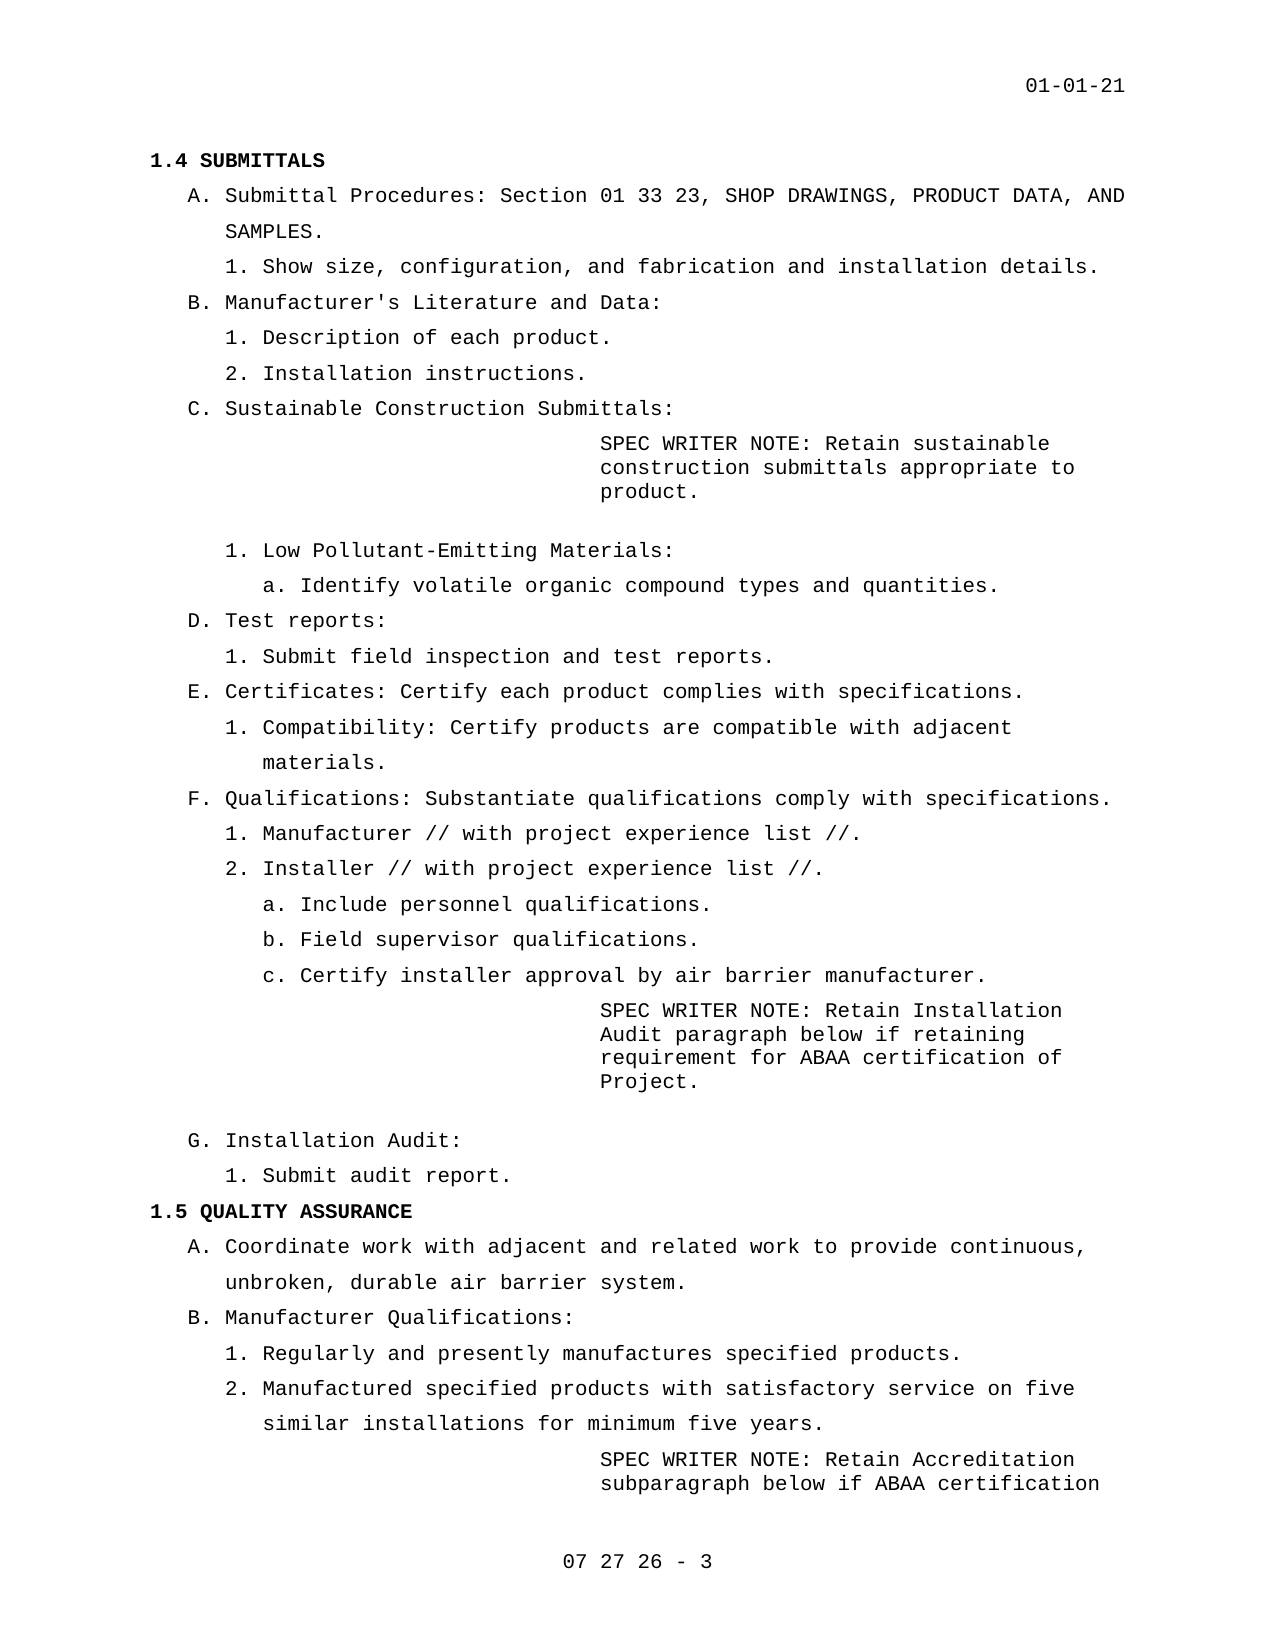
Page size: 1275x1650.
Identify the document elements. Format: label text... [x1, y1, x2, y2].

text Manufactured specified products with satisfactory service on five similar installations for minimum five years. [225, 1378, 1125, 1437]
text SPEC WRITER NOTE: Retain Installation Audit paragraph below if retaining requirement for ABAA certification of Project. [600, 1000, 1125, 1095]
text Manufacturer Qualifications: [187, 1307, 1125, 1331]
text Field supervisor qualifications. [262, 929, 1125, 953]
text Qualifications: Substantiate qualifications comply with specifications. [187, 788, 1125, 811]
text QUALITY ASSURANCE [150, 1201, 1125, 1224]
text Manufacturer // with project experience list //. [225, 823, 1125, 847]
text Manufacturer's Literature and Data: [187, 292, 1125, 315]
text Test reports: [187, 611, 1125, 634]
text Submit field inspection and test reports. [225, 646, 1125, 669]
text Sustainable Construction Submittals: [187, 398, 1125, 422]
text Submit audit report. [225, 1166, 1125, 1189]
text Regularly and presently manufactures specified products. [225, 1343, 1125, 1366]
text Include personnel qualifications. [262, 894, 1125, 917]
list Submittal Procedures: Section 01 33 23, SHOP DRAWINGS, PRODUCT DATA, AND SAMPLES. [187, 185, 1125, 244]
text SPEC WRITER NOTE: Retain sustainable construction submittals appropriate to product. [600, 433, 1125, 504]
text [600, 1449, 1125, 1496]
list Coordinate work with adjacent and related work to provide continuous, unbroken, durable air barrier system. [187, 1236, 1125, 1295]
text Certificates: Certify each product complies with specifications. [187, 681, 1125, 705]
text Certify installer approval by air barrier manufacturer. [262, 965, 1125, 988]
text Show size, configuration, and fabrication and installation details. [225, 256, 1125, 280]
text Installation Audit: [187, 1130, 1125, 1154]
text Installation instructions. [225, 362, 1125, 386]
text Compatibility: Certify products are compatible with adjacent materials. [225, 717, 1125, 776]
text Low Pollutant-Emitting Materials: [225, 540, 1125, 563]
text Installer // with project experience list //. [225, 858, 1125, 882]
text SUBMITTALS [150, 150, 1125, 174]
text Description of each product. [225, 327, 1125, 351]
text Identify volatile organic compound types and quantities. [262, 575, 1125, 599]
